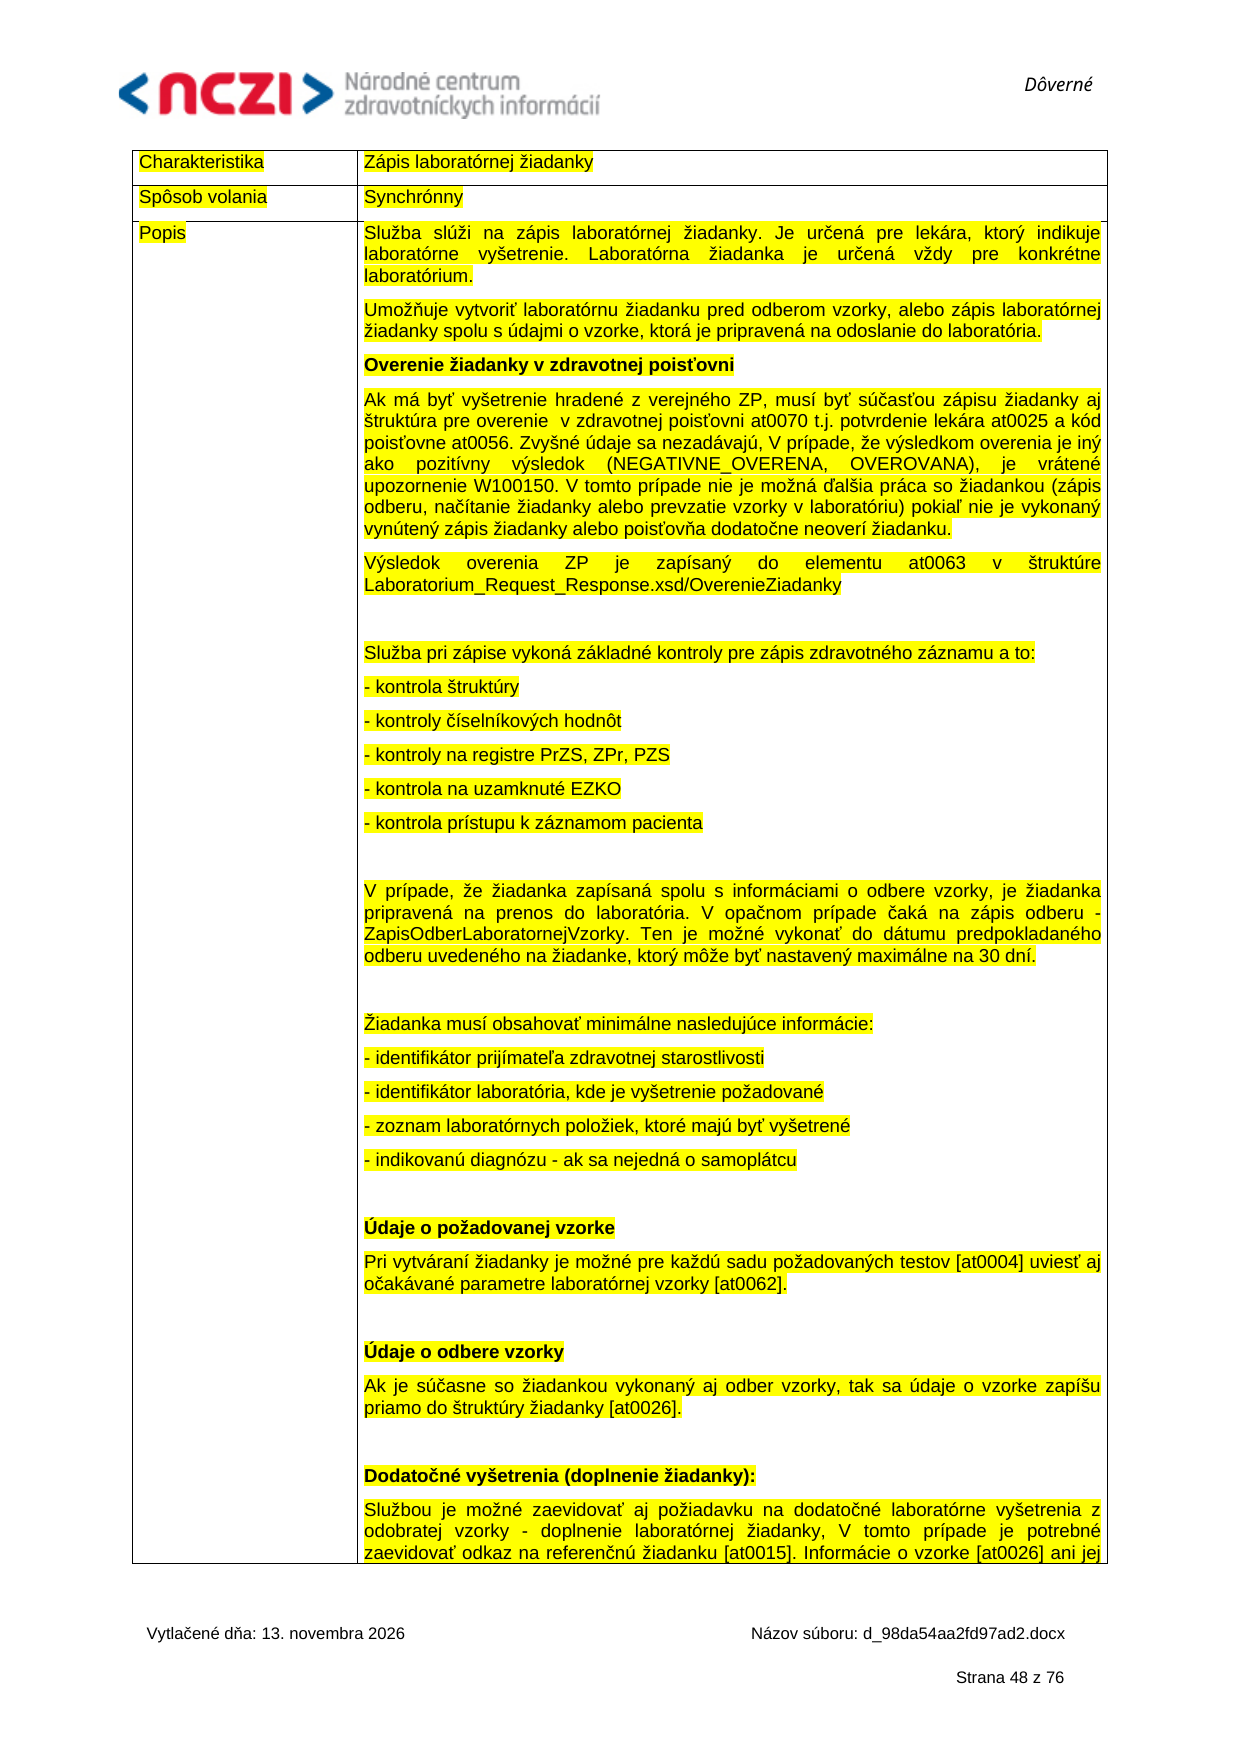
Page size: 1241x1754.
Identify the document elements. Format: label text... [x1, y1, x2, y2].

table_cell Synchrónny [358, 186, 1107, 221]
table_cell Spôsob volania [133, 186, 357, 221]
table_cell Popis [133, 222, 357, 1563]
table_cell Zápis laboratórnej žiadanky [358, 151, 1107, 185]
table_cell Charakteristika [133, 151, 357, 185]
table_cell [358, 222, 1107, 1563]
picture [118, 72, 600, 119]
